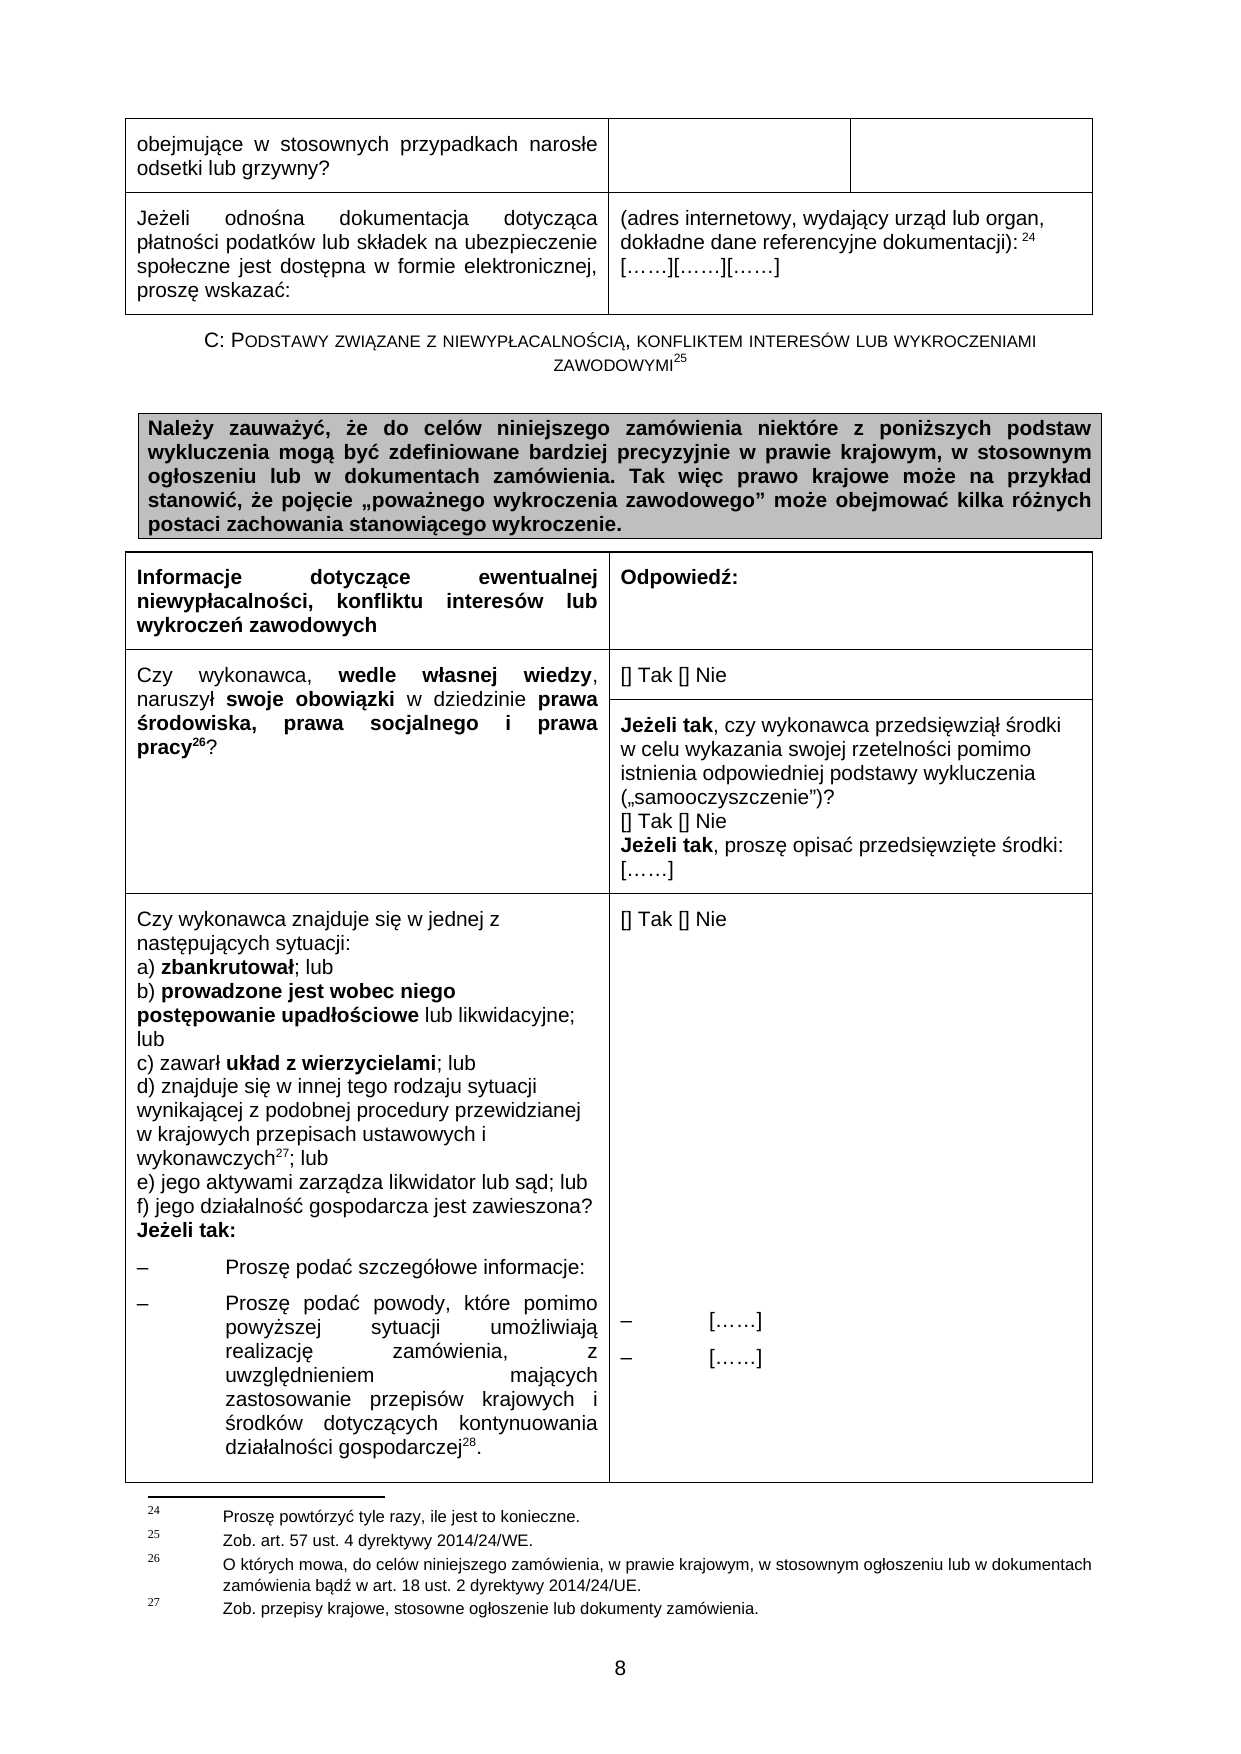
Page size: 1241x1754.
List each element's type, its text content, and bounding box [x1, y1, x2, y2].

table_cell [851, 119, 1092, 192]
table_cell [610, 894, 1092, 1482]
table_header Informacje dotyczące ewentualnej niewypłacalności, konfliktu interesów lub wykroczeń zawodowych [126, 553, 609, 649]
title C: Podstawy związane z niewypłacalnością, konfliktem interesów lub wykroczeniami zawodowymi [148, 327, 1093, 375]
table_cell Czy wykonawca, wedle własnej wiedzy, naruszył swoje obowiązki w dziedzinie prawa środowiska, prawa socjalnego i prawa pracy? [126, 650, 609, 893]
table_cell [126, 894, 609, 1482]
table_header Odpowiedź: [610, 553, 1092, 649]
text Należy zauważyć, że do celów niniejszego zamówienia niektóre z poniższych podstaw wykluczenia mogą być zdefiniowane bardziej precyzyjnie w prawie krajowym, w stosownym ogłoszeniu lub w dokumentach zamówienia. Tak więc prawo krajowe może na przykład stanowić, że pojęcie „poważnego wykroczenia zawodowego” może obejmować kilka różnych postaci zachowania stanowiącego wykroczenie. [139, 414, 1101, 538]
table_cell [] Tak [] Nie [610, 650, 1092, 699]
table_cell Jeżeli odnośna dokumentacja dotycząca płatności podatków lub składek na ubezpieczenie społeczne jest dostępna w formie elektronicznej, proszę wskazać: [126, 193, 608, 314]
table_cell Jeżeli tak, czy wykonawca przedsięwziął środki w celu wykazania swojej rzetelności pomimo istnienia odpowiedniej podstawy wykluczenia („samooczyszczenie”)? [] Tak [] Nie Jeżeli tak, proszę opisać przedsięwzięte środki: [……] [610, 700, 1092, 893]
table_cell (adres internetowy, wydający urząd lub organ, dokładne dane referencyjne dokumentacji): [……][……][……] [609, 193, 1092, 314]
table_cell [609, 119, 850, 192]
